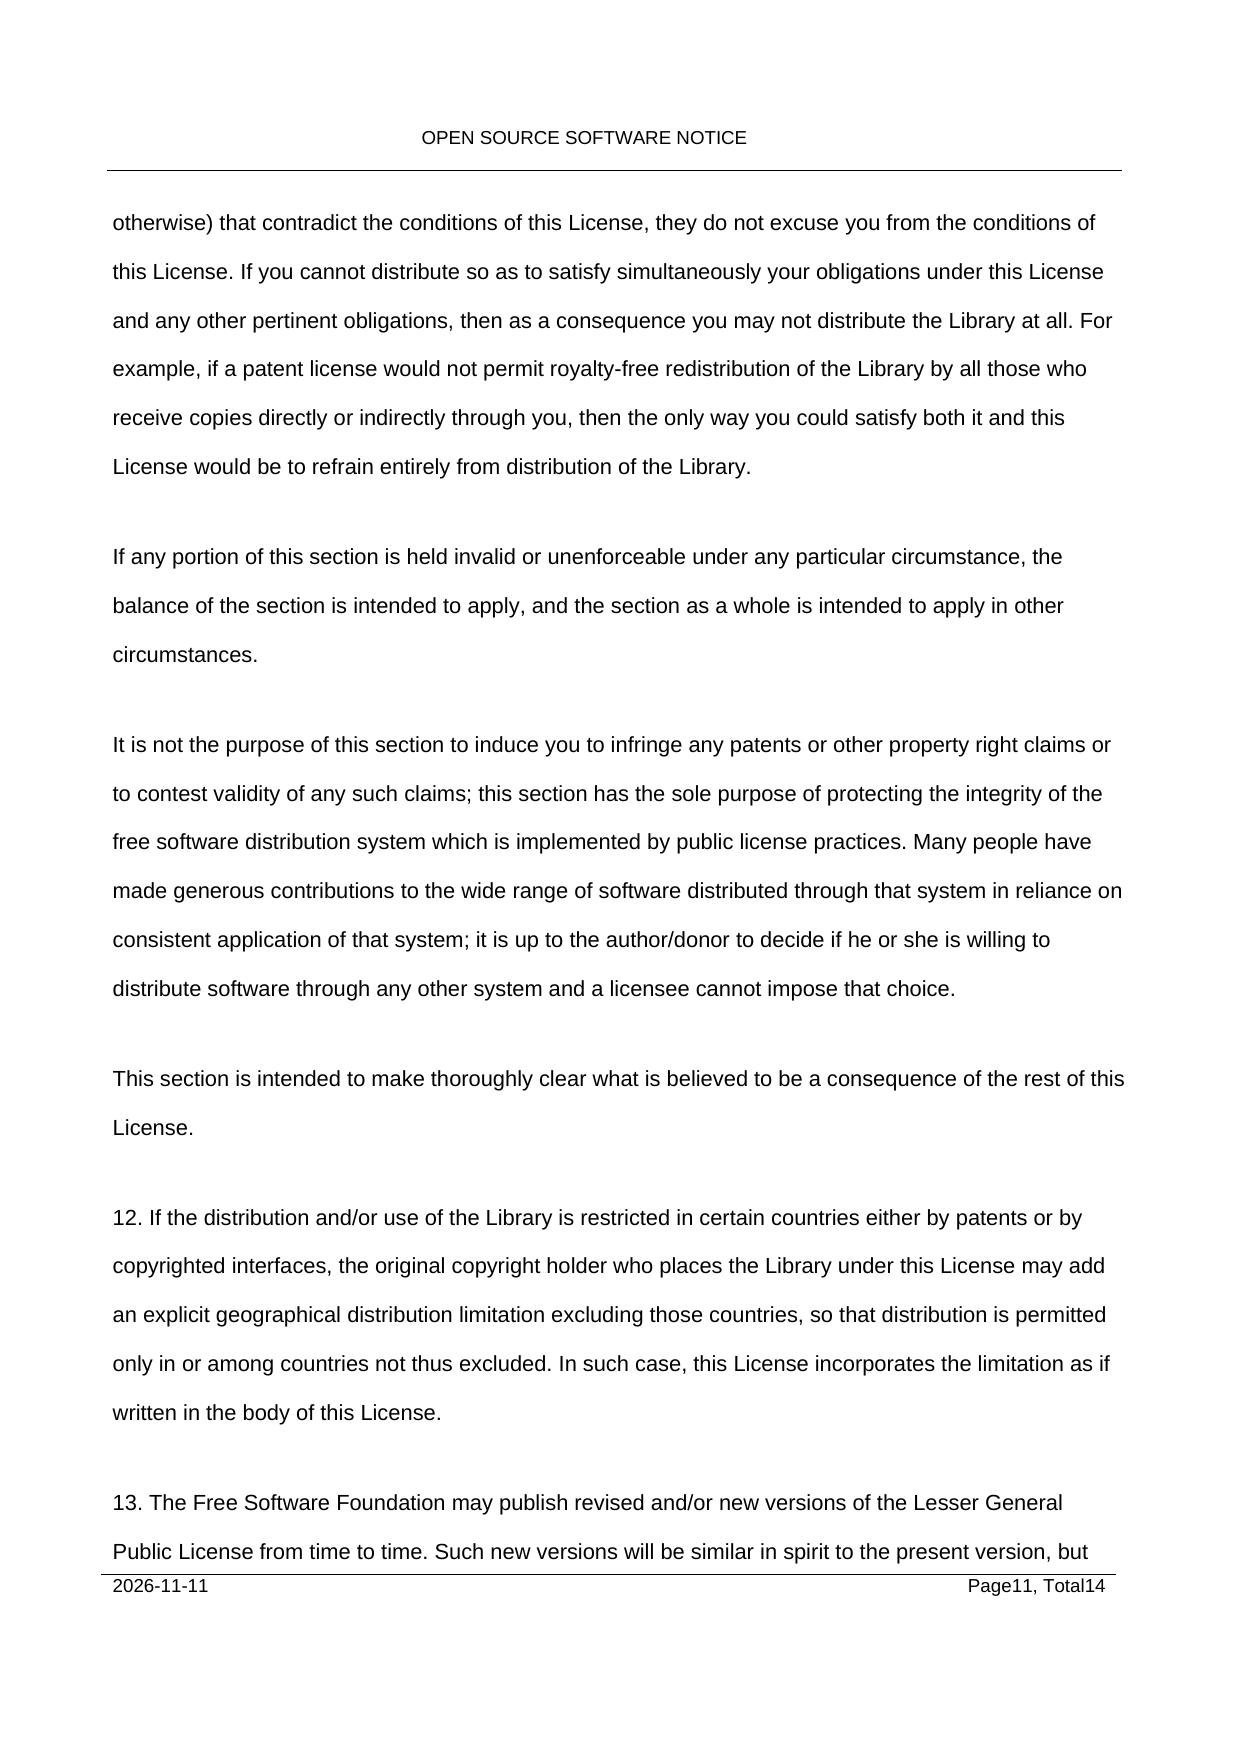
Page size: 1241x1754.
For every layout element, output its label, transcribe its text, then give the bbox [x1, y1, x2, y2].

text This section is intended to make thoroughly clear what is believed to be a consequence of the rest of this License. [112, 1062, 1128, 1143]
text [112, 1486, 1128, 1567]
text 12. If the distribution and/or use of the Library is restricted in certain countries either by patents or by copyrighted interfaces, the original copyright holder who places the Library under this License may add an explicit geographical distribution limitation excluding those countries, so that distribution is permitted only in or among countries not thus excluded. In such case, this License incorporates the limitation as if written in the body of this License. [112, 1201, 1128, 1428]
text If any portion of this section is held invalid or unenforceable under any particular circumstance, the balance of the section is intended to apply, and the section as a whole is intended to apply in other circumstances. [112, 540, 1128, 670]
text It is not the purpose of this section to induce you to infringe any patents or other property right claims or to contest validity of any such claims; this section has the sole purpose of protecting the integrity of the free software distribution system which is implemented by public license practices. Many people have made generous contributions to the wide range of software distributed through that system in reliance on consistent application of that system; it is up to the author/donor to decide if he or she is willing to distribute software through any other system and a licensee cannot impose that choice. [112, 728, 1128, 1004]
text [112, 206, 1128, 483]
